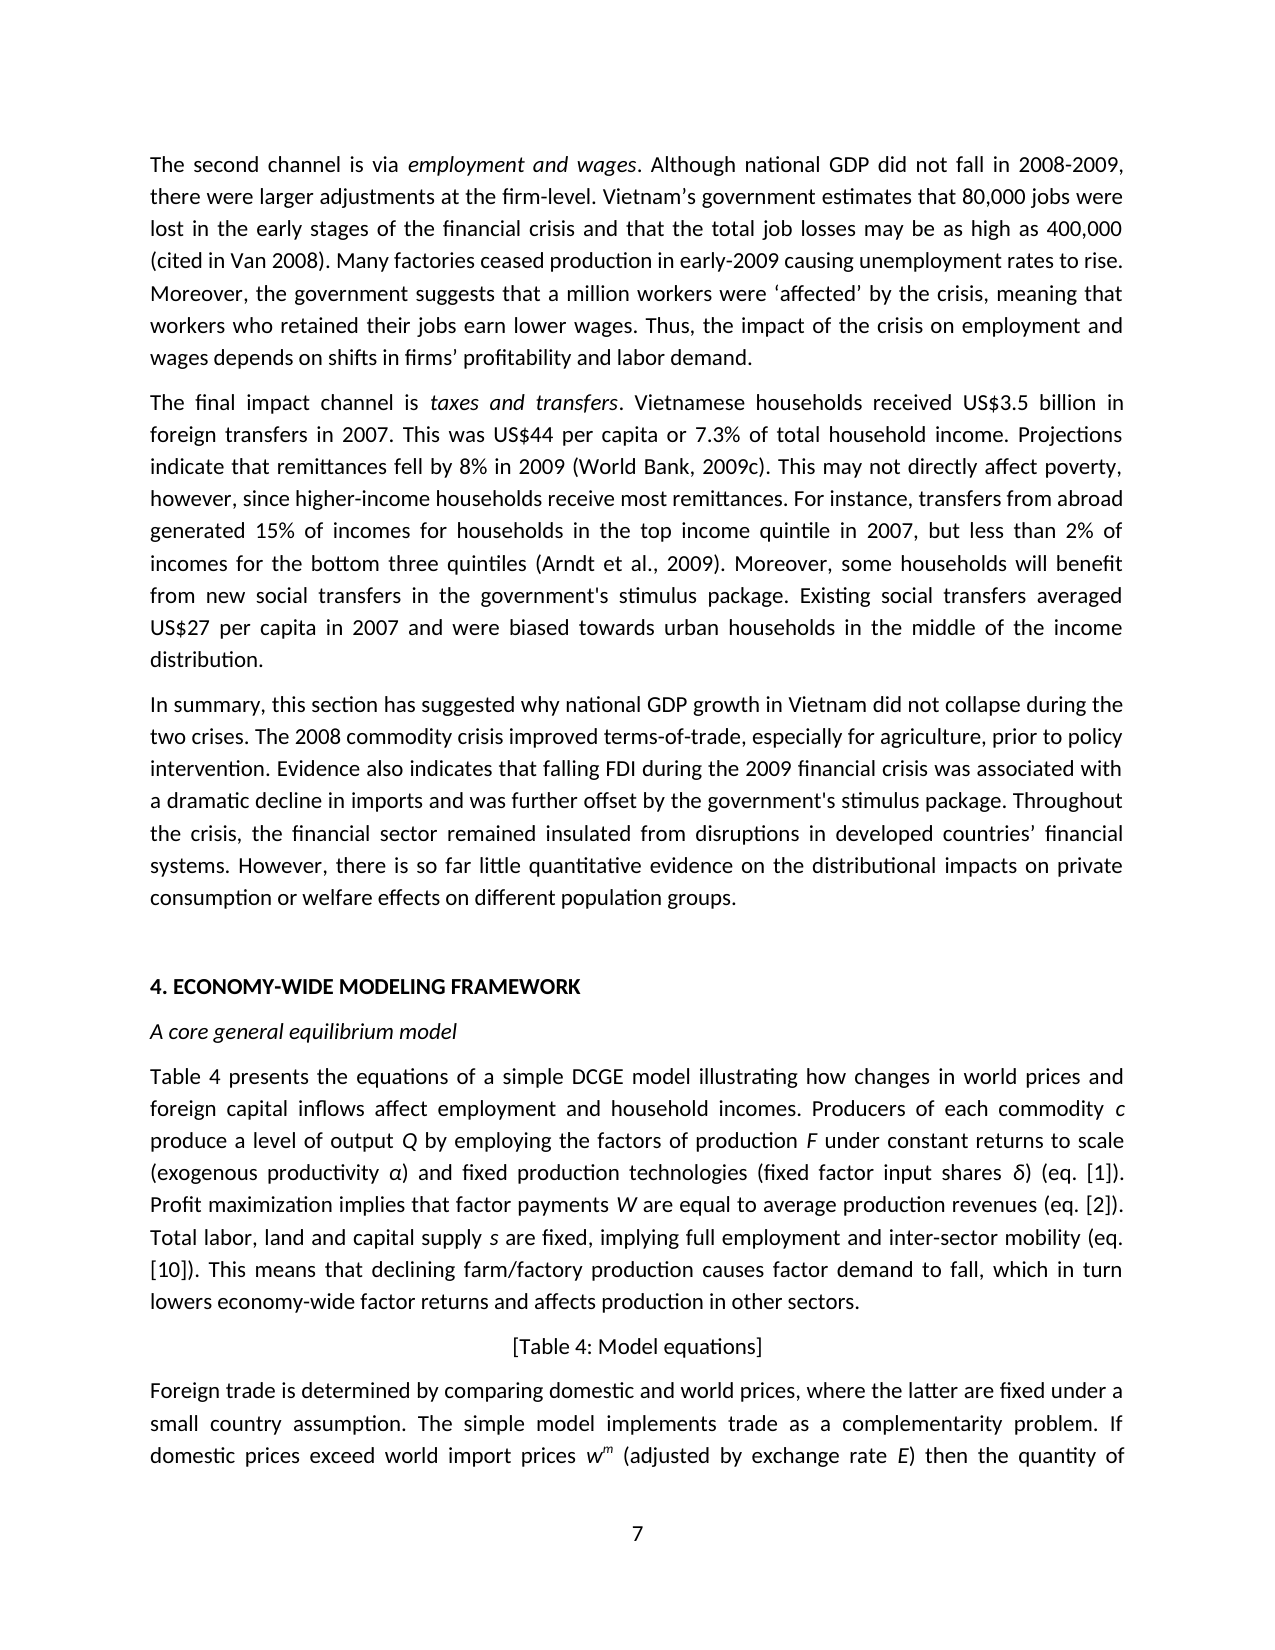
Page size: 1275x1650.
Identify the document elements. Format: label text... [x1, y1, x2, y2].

text In summary, this section has suggested why national GDP growth in Vietnam did not collapse during the two crises. The 2008 commodity crisis improved terms-of-trade, especially for agriculture, prior to policy intervention. Evidence also indicates that falling FDI during the 2009 financial crisis was associated with a dramatic decline in imports and was further offset by the government's stimulus package. Throughout the crisis, the financial sector remained insulated from disruptions in developed countries’ financial systems. However, there is so far little quantitative evidence on the distributional impacts on private consumption or welfare effects on different population groups. [150, 690, 1125, 911]
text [150, 1377, 1125, 1469]
text Table 4 presents the equations of a simple DCGE model illustrating how changes in world prices and foreign capital inflows affect employment and household incomes. Producers of each commodity c produce a level of output Q by employing the factors of production F under constant returns to scale (exogenous productivity α) and fixed production technologies (fixed factor input shares δ) (eq. [1]). Profit maximization implies that factor payments W are equal to average production revenues (eq. [2]). Total labor, land and capital supply s are fixed, implying full employment and inter-sector mobility (eq. [10]). This means that declining farm/factory production causes factor demand to fall, which in turn lowers economy-wide factor returns and affects production in other sectors. [150, 1062, 1125, 1315]
text The final impact channel is taxes and transfers. Vietnamese households received US$3.5 billion in foreign transfers in 2007. This was US$44 per capita or 7.3% of total household income. Projections indicate that remittances fell by 8% in 2009 (World Bank, 2009c). This may not directly affect poverty, however, since higher-income households receive most remittances. For instance, transfers from abroad generated 15% of incomes for households in the top income quintile in 2007, but less than 2% of incomes for the bottom three quintiles (Arndt et al., 2009). Moreover, some households will benefit from new social transfers in the government's stimulus package. Existing social transfers averaged US$27 per capita in 2007 and were biased towards urban households in the middle of the income distribution. [150, 388, 1125, 673]
text [Table 4: Model equations] [150, 1332, 1125, 1360]
text The second channel is via employment and wages. Although national GDP did not fall in 2008-2009, there were larger adjustments at the firm-level. Vietnam’s government estimates that 80,000 jobs were lost in the early stages of the financial crisis and that the total job losses may be as high as 400,000 (cited in Van 2008). Many factories ceased production in early-2009 causing unemployment rates to rise. Moreover, the government suggests that a million workers were ‘affected’ by the crisis, meaning that workers who retained their jobs earn lower wages. Thus, the impact of the crisis on employment and wages depends on shifts in firms’ profitability and labor demand. [150, 150, 1125, 371]
text 4. ECONOMY-WIDE MODELING FRAMEWORK [150, 972, 1125, 1001]
text A core general equilibrium model [150, 1017, 1125, 1045]
